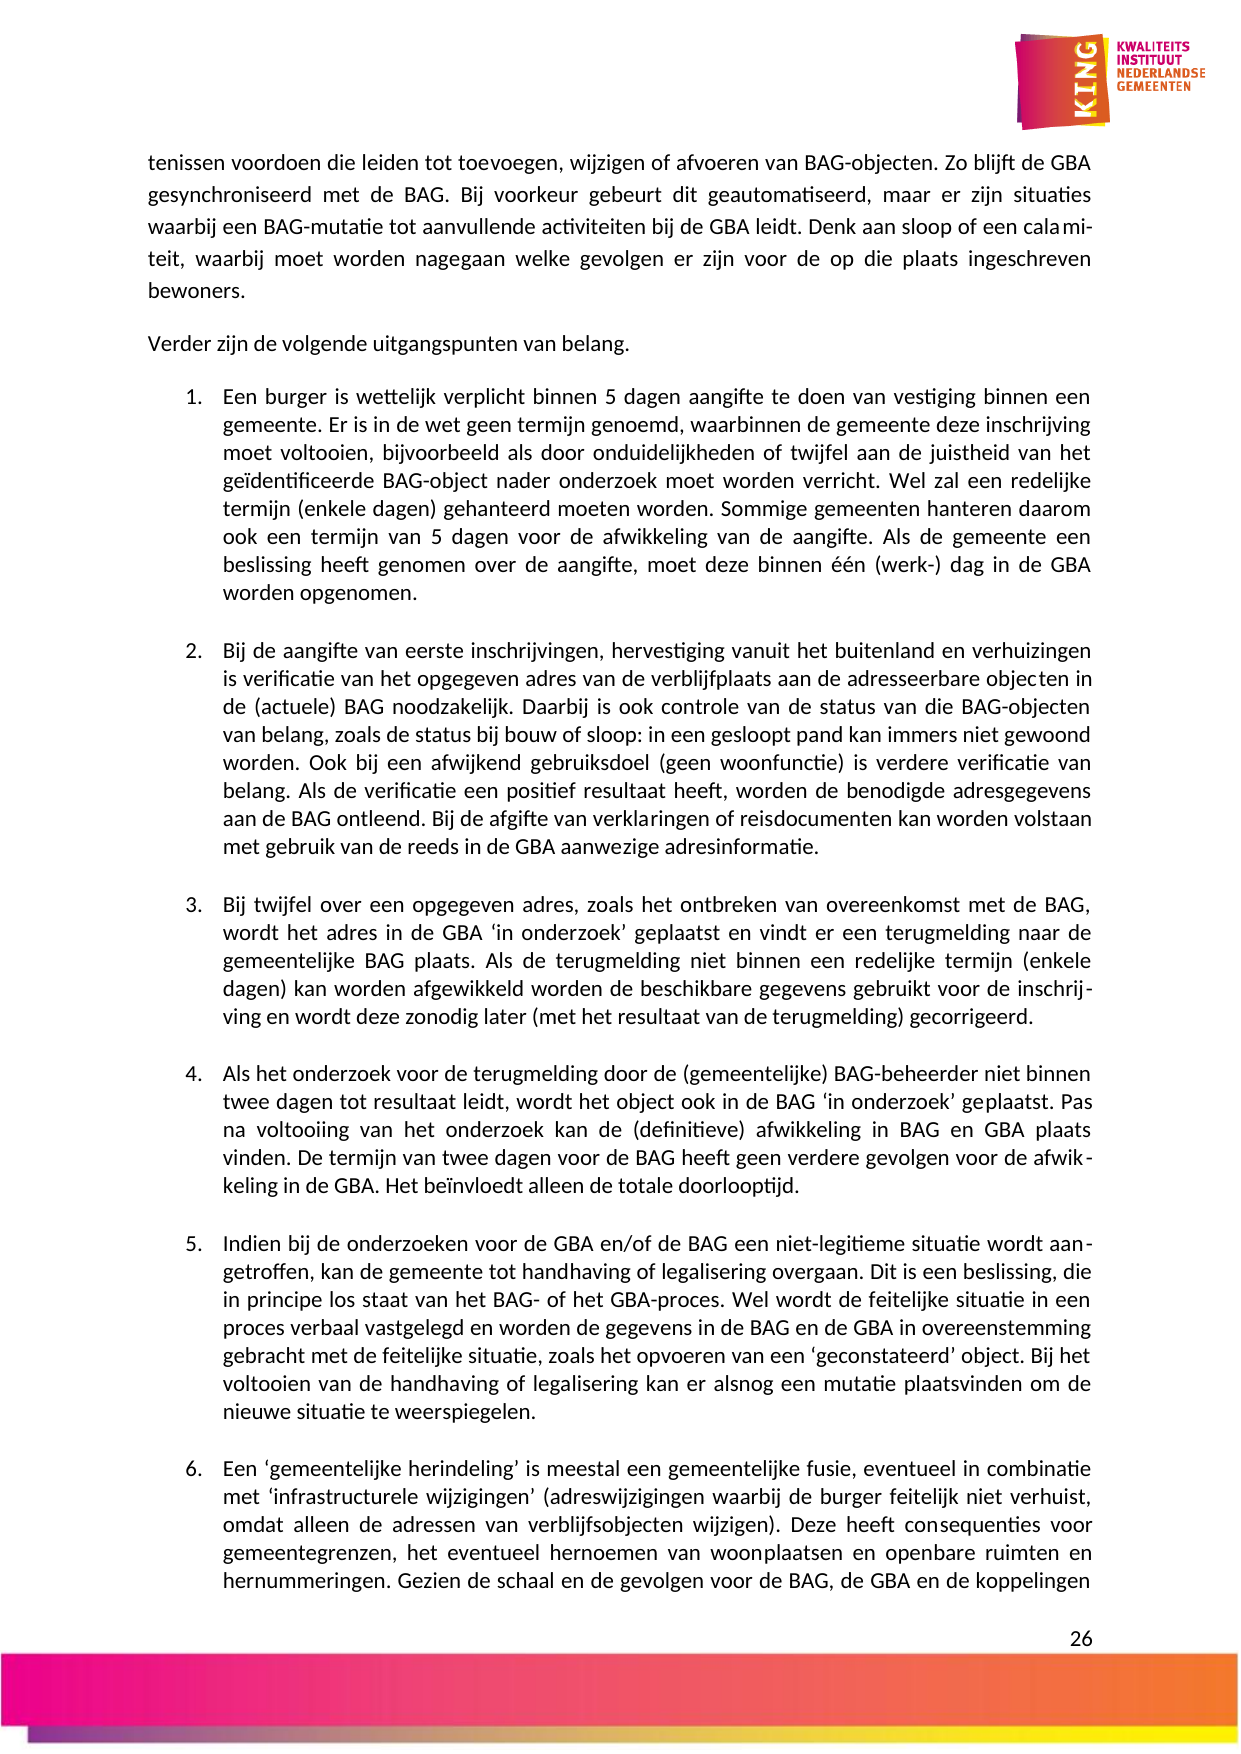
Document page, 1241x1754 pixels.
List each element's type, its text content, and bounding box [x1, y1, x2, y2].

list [185, 1454, 1093, 1594]
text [148, 148, 1093, 304]
list Bij de aangifte van eerste inschrijvingen, hervestiging vanuit het buitenland en verhuizingen is verificatie van het opgegeven adres van de verblijfplaats aan de adresseerbare objecten in de (actuele) BAG noodzakelijk. Daarbij is ook controle van de status van die BAG-objecten van belang, zoals de status bij bouw of sloop: in een gesloopt pand kan immers niet gewoond worden. Ook bij een afwijkend gebruiksdoel (geen woonfunctie) is verdere verificatie van belang. Als de verificatie een positief resultaat heeft, worden de benodigde adresgegevens aan de BAG ontleend. Bij de afgifte van verklaringen of reisdocumenten kan worden volstaan met gebruik van de reeds in de GBA aanwezige adresinformatie. [185, 636, 1093, 860]
picture [1014, 33, 1206, 131]
text Verder zijn de volgende uitgangspunten van belang. [148, 329, 1093, 357]
list Een burger is wettelijk verplicht binnen 5 dagen aangifte te doen van vestiging binnen een gemeente. Er is in de wet geen termijn genoemd, waarbinnen de gemeente deze inschrijving moet voltooien, bijvoorbeeld als door onduidelijkheden of twijfel aan de juistheid van het geïdentificeerde BAG-object nader onderzoek moet worden verricht. Wel zal een redelijke termijn (enkele dagen) gehanteerd moeten worden. Sommige gemeenten hanteren daarom ook een termijn van 5 dagen voor de afwikkeling van de aangifte. Als de gemeente een beslissing heeft genomen over de aangifte, moet deze binnen één (werk-) dag in de GBA worden opgenomen. [185, 382, 1093, 607]
list Bij twijfel over een opgegeven adres, zoals het ontbreken van overeenkomst met de BAG, wordt het adres in de GBA ‘in onderzoek’ geplaatst en vindt er een terugmelding naar de gemeentelijke BAG plaats. Als de terugmelding niet binnen een redelijke termijn (enkele dagen) kan worden afgewikkeld worden de beschikbare gegevens gebruikt voor de inschrijving en wordt deze zonodig later (met het resultaat van de terugmelding) gecorrigeerd. [185, 890, 1093, 1030]
list Indien bij de onderzoeken voor de GBA en/of de BAG een niet-legitieme situatie wordt aangetroffen, kan de gemeente tot handhaving of legalisering overgaan. Dit is een beslissing, die in principe los staat van het BAG- of het GBA-proces. Wel wordt de feitelijke situatie in een proces verbaal vastgelegd en worden de gegevens in de BAG en de GBA in overeenstemming gebracht met de feitelijke situatie, zoals het opvoeren van een ‘geconstateerd’ object. Bij het voltooien van de handhaving of legalisering kan er alsnog een mutatie plaatsvinden om de nieuwe situatie te weerspiegelen. [185, 1229, 1093, 1425]
picture [0, 1650, 1239, 1750]
list Als het onderzoek voor de terugmelding door de (gemeentelijke) BAG-beheerder niet binnen twee dagen tot resultaat leidt, wordt het object ook in de BAG ‘in onderzoek’ geplaatst. Pas na voltooiing van het onderzoek kan de (definitieve) afwikkeling in BAG en GBA plaats vinden. De termijn van twee dagen voor de BAG heeft geen verdere gevolgen voor de afwikkeling in de GBA. Het beïnvloedt alleen de totale doorlooptijd. [185, 1059, 1093, 1199]
